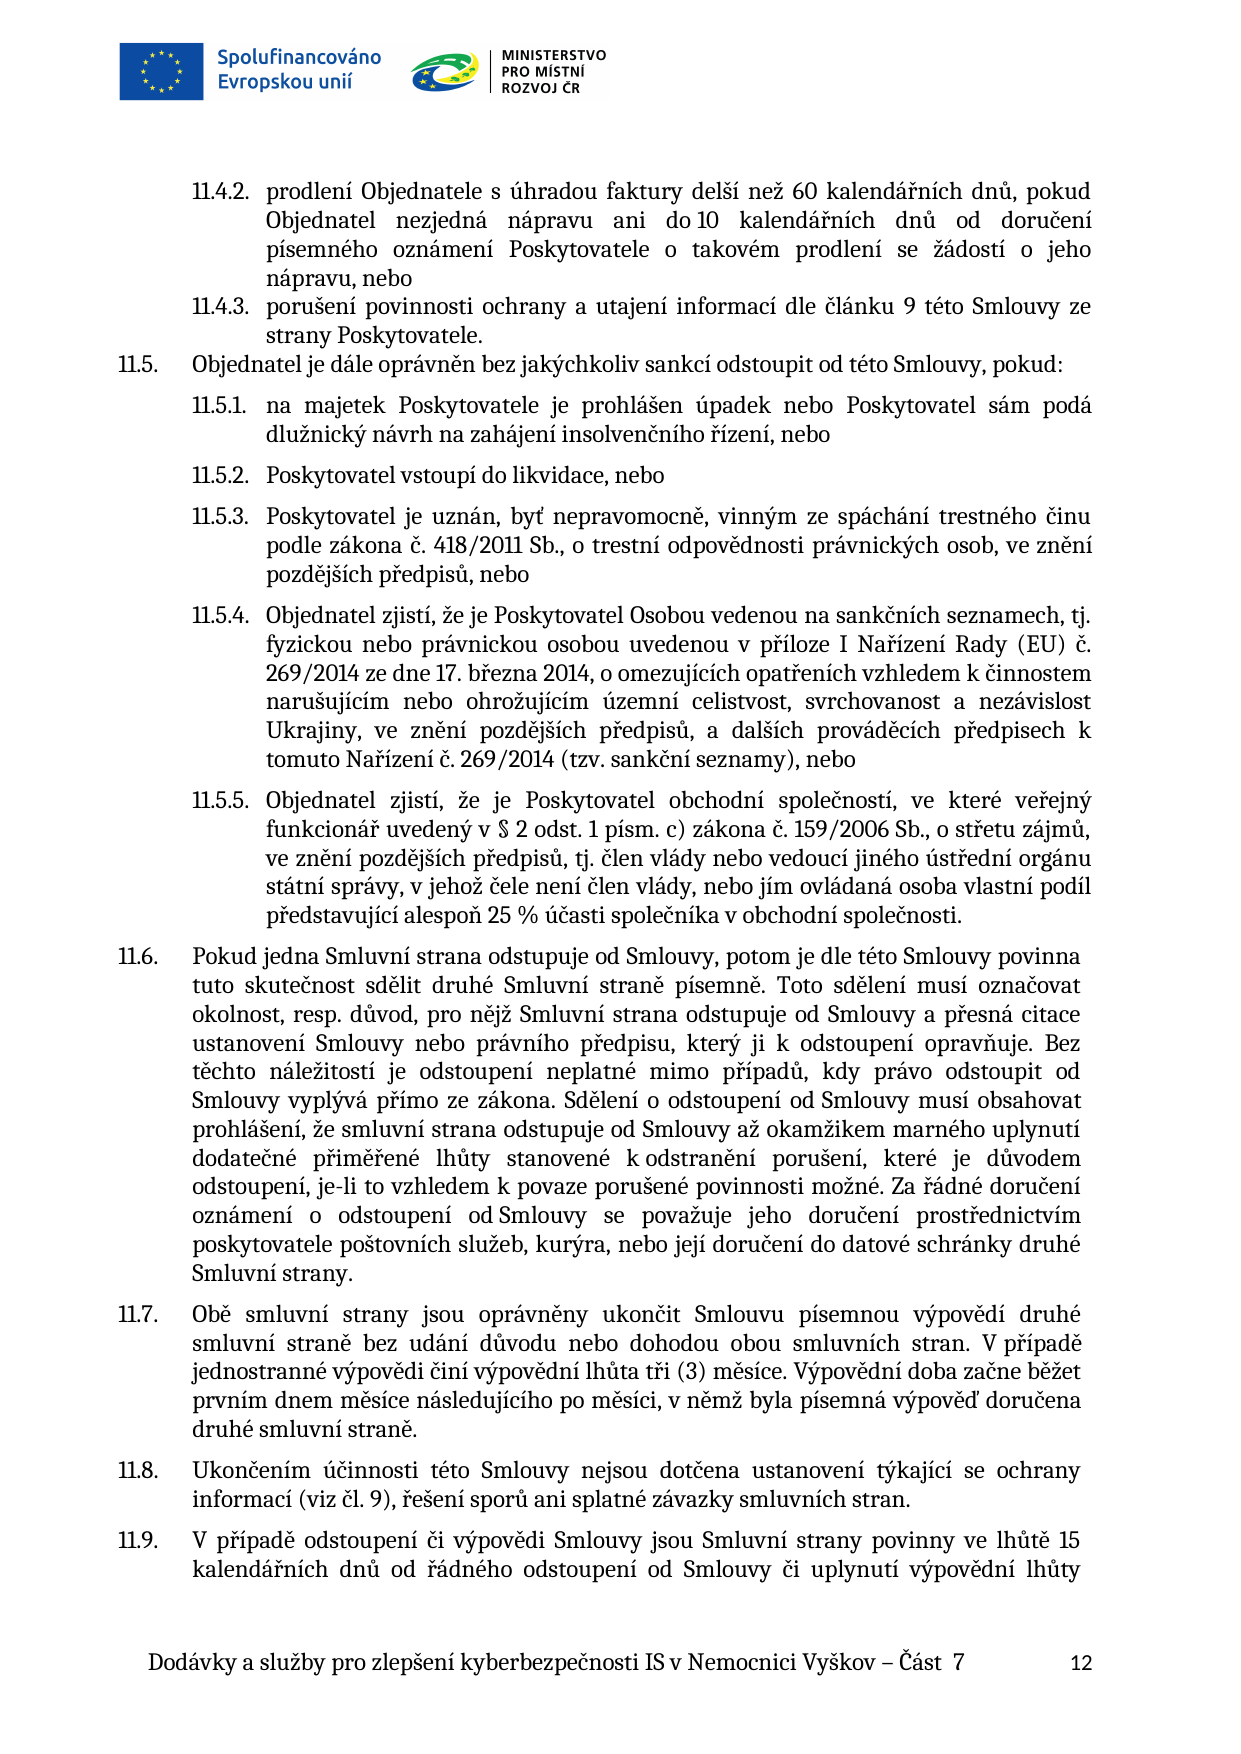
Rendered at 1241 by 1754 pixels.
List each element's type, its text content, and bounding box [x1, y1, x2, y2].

list Objednatel zjistí, že je Poskytovatel Osobou vedenou na sankčních seznamech, tj. fyzickou nebo právnickou osobou uvedenou v příloze I Nařízení Rady (EU) č. 269/2014 ze dne 17. března 2014, o omezujících opatřeních vzhledem k činnostem narušujícím nebo ohrožujícím územní celistvost, svrchovanost a nezávislost Ukrajiny, ve znění pozdějších předpisů, a dalších prováděcích předpisech k tomuto Nařízení č. 269/2014 (tzv. sankční seznamy), nebo [192, 601, 1092, 773]
list Ukončením účinnosti této Smlouvy nejsou dotčena ustanovení týkající se ochrany informací (viz čl. 9), řešení sporů ani splatné závazky smluvních stran. [118, 1456, 1082, 1513]
list Objednatel zjistí, že je Poskytovatel obchodní společností, ve které veřejný funkcionář uvedený v § 2 odst. 1 písm. c) zákona č. 159/2006 Sb., o střetu zájmů, ve znění pozdějších předpisů, tj. člen vlády nebo vedoucí jiného ústřední orgánu státní správy, v jehož čele není člen vlády, nebo jím ovládaná osoba vlastní podíl představující alespoň 25 % účasti společníka v obchodní společnosti. [192, 786, 1092, 930]
list porušení povinnosti ochrany a utajení informací dle článku 9 této Smlouvy ze strany Poskytovatele. [192, 292, 1092, 350]
list Poskytovatel je uznán, byť nepravomocně, vinným ze spáchání trestného činu podle zákona č. 418/2011 Sb., o trestní odpovědnosti právnických osob, ve znění pozdějších předpisů, nebo [192, 502, 1092, 588]
list Obě smluvní strany jsou oprávněny ukončit Smlouvu písemnou výpovědí druhé smluvní straně bez udání důvodu nebo dohodou obou smluvních stran. V případě jednostranné výpovědi činí výpovědní lhůta tři (3) měsíce. Výpovědní doba začne běžet prvním dnem měsíce následujícího po měsíci, v němž byla písemná výpověď doručena druhé smluvní straně. [118, 1300, 1082, 1443]
list prodlení Objednatele s úhradou faktury delší než 60 kalendářních dnů, pokud Objednatel nezjedná nápravu ani do 10 kalendářních dnů od doručení písemného oznámení Poskytovatele o takovém prodlení se žádostí o jeho nápravu, nebo [192, 177, 1092, 292]
list Objednatel je dále oprávněn bez jakýchkoliv sankcí odstoupit od této Smlouvy, pokud: [118, 350, 1082, 378]
list na majetek Poskytovatele je prohlášen úpadek nebo Poskytovatel sám podá dlužnický návrh na zahájení insolvenčního řízení, nebo [192, 391, 1092, 448]
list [118, 1526, 1082, 1583]
list Pokud jedna Smluvní strana odstupuje od Smlouvy, potom je dle této Smlouvy povinna tuto skutečnost sdělit druhé Smluvní straně písemně. Toto sdělení musí označovat okolnost, resp. důvod, pro nějž Smluvní strana odstupuje od Smlouvy a přesná citace ustanovení Smlouvy nebo právního předpisu, který ji k odstoupení opravňuje. Bez těchto náležitostí je odstoupení neplatné mimo případů, kdy právo odstoupit od Smlouvy vyplývá přímo ze zákona. Sdělení o odstoupení od Smlouvy musí obsahovat prohlášení, že smluvní strana odstupuje od Smlouvy až okamžikem marného uplynutí dodatečné přiměřené lhůty stanovené k odstranění porušení, které je důvodem odstoupení, je-li to vzhledem k povaze porušené povinnosti možné. Za řádné doručení oznámení o odstoupení od Smlouvy se považuje jeho doručení prostřednictvím poskytovatele poštovních služeb, kurýra, nebo její doručení do datové schránky druhé Smluvní strany. [118, 942, 1082, 1287]
picture [118, 42, 610, 102]
list Poskytovatel vstoupí do likvidace, nebo [192, 461, 1092, 490]
